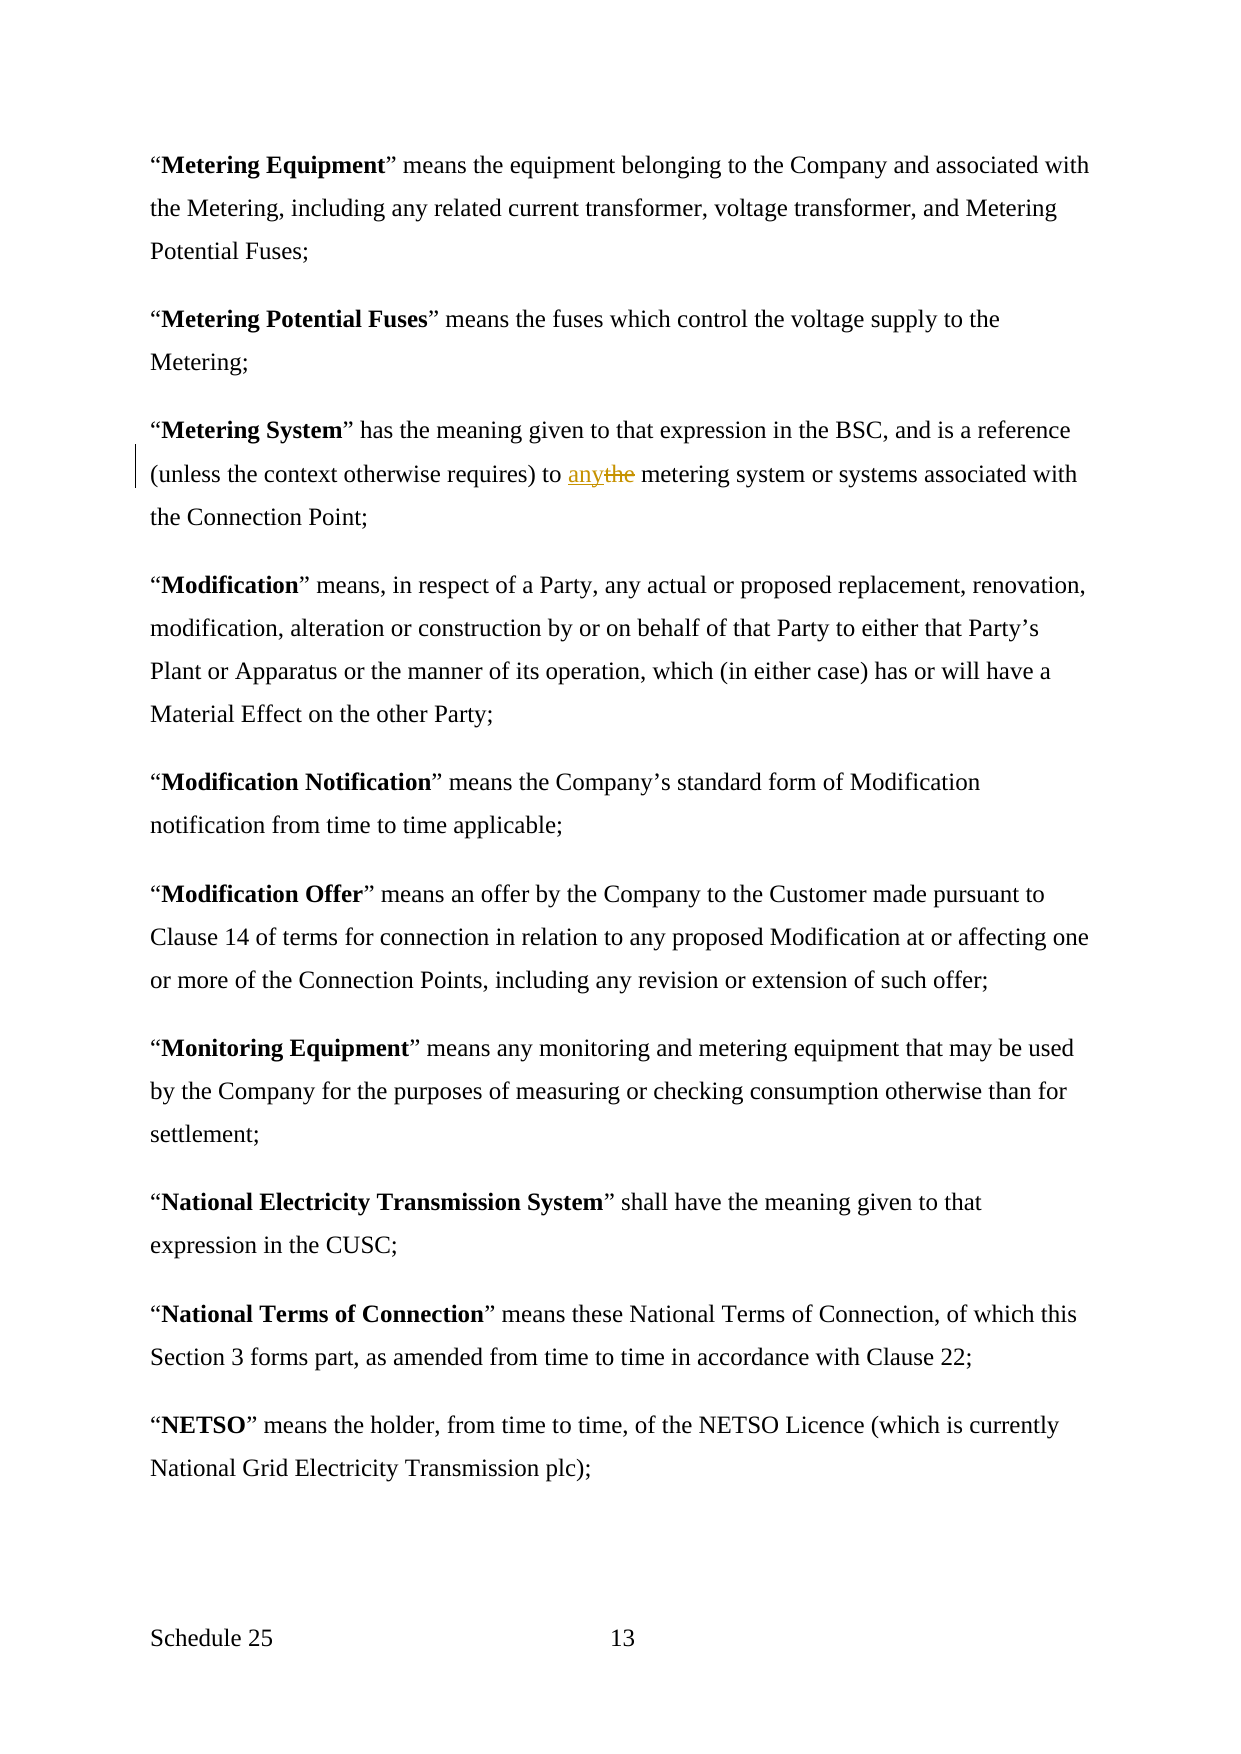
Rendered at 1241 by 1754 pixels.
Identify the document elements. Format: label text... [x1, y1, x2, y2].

text “Metering System” has the meaning given to that expression in the BSC, and is a reference (unless the context otherwise requires) to metering system or systems associated with the Connection Point; [150, 416, 1090, 531]
text “Metering Potential Fuses” means the fuses which control the voltage supply to the Metering; [150, 304, 1090, 376]
text “Metering Equipment” means the equipment belonging to the Company and associated with the Metering, including any related current transformer, voltage transformer, and Metering Potential Fuses; [150, 150, 1090, 265]
text “NETSO” means the holder, from time to time, of the NETSO Licence (which is currently National Grid Electricity Transmission plc); [150, 1410, 1090, 1482]
text “Modification Offer” means an offer by the Company to the Customer made pursuant to Clause 14 of terms for connection in relation to any proposed Modification at or affecting one or more of the Connection Points, including any revision or extension of such offer; [150, 879, 1090, 994]
text “National Terms of Connection” means these National Terms of Connection, of which this Section 3 forms part, as amended from time to time in accordance with Clause 22; [150, 1299, 1090, 1371]
text “Monitoring Equipment” means any monitoring and metering equipment that may be used by the Company for the purposes of measuring or checking consumption otherwise than for settlement; [150, 1033, 1090, 1148]
text “Modification” means, in respect of a Party, any actual or proposed replacement, renovation, modification, alteration or construction by or on behalf of that Party to either that Party’s Plant or Apparatus or the manner of its operation, which (in either case) has or will have a Material Effect on the other Party; [150, 570, 1090, 728]
text “National Electricity Transmission System” shall have the meaning given to that expression in the CUSC; [150, 1187, 1090, 1259]
text “Modification Notification” means the Company’s standard form of Modification notification from time to time applicable; [150, 767, 1090, 839]
